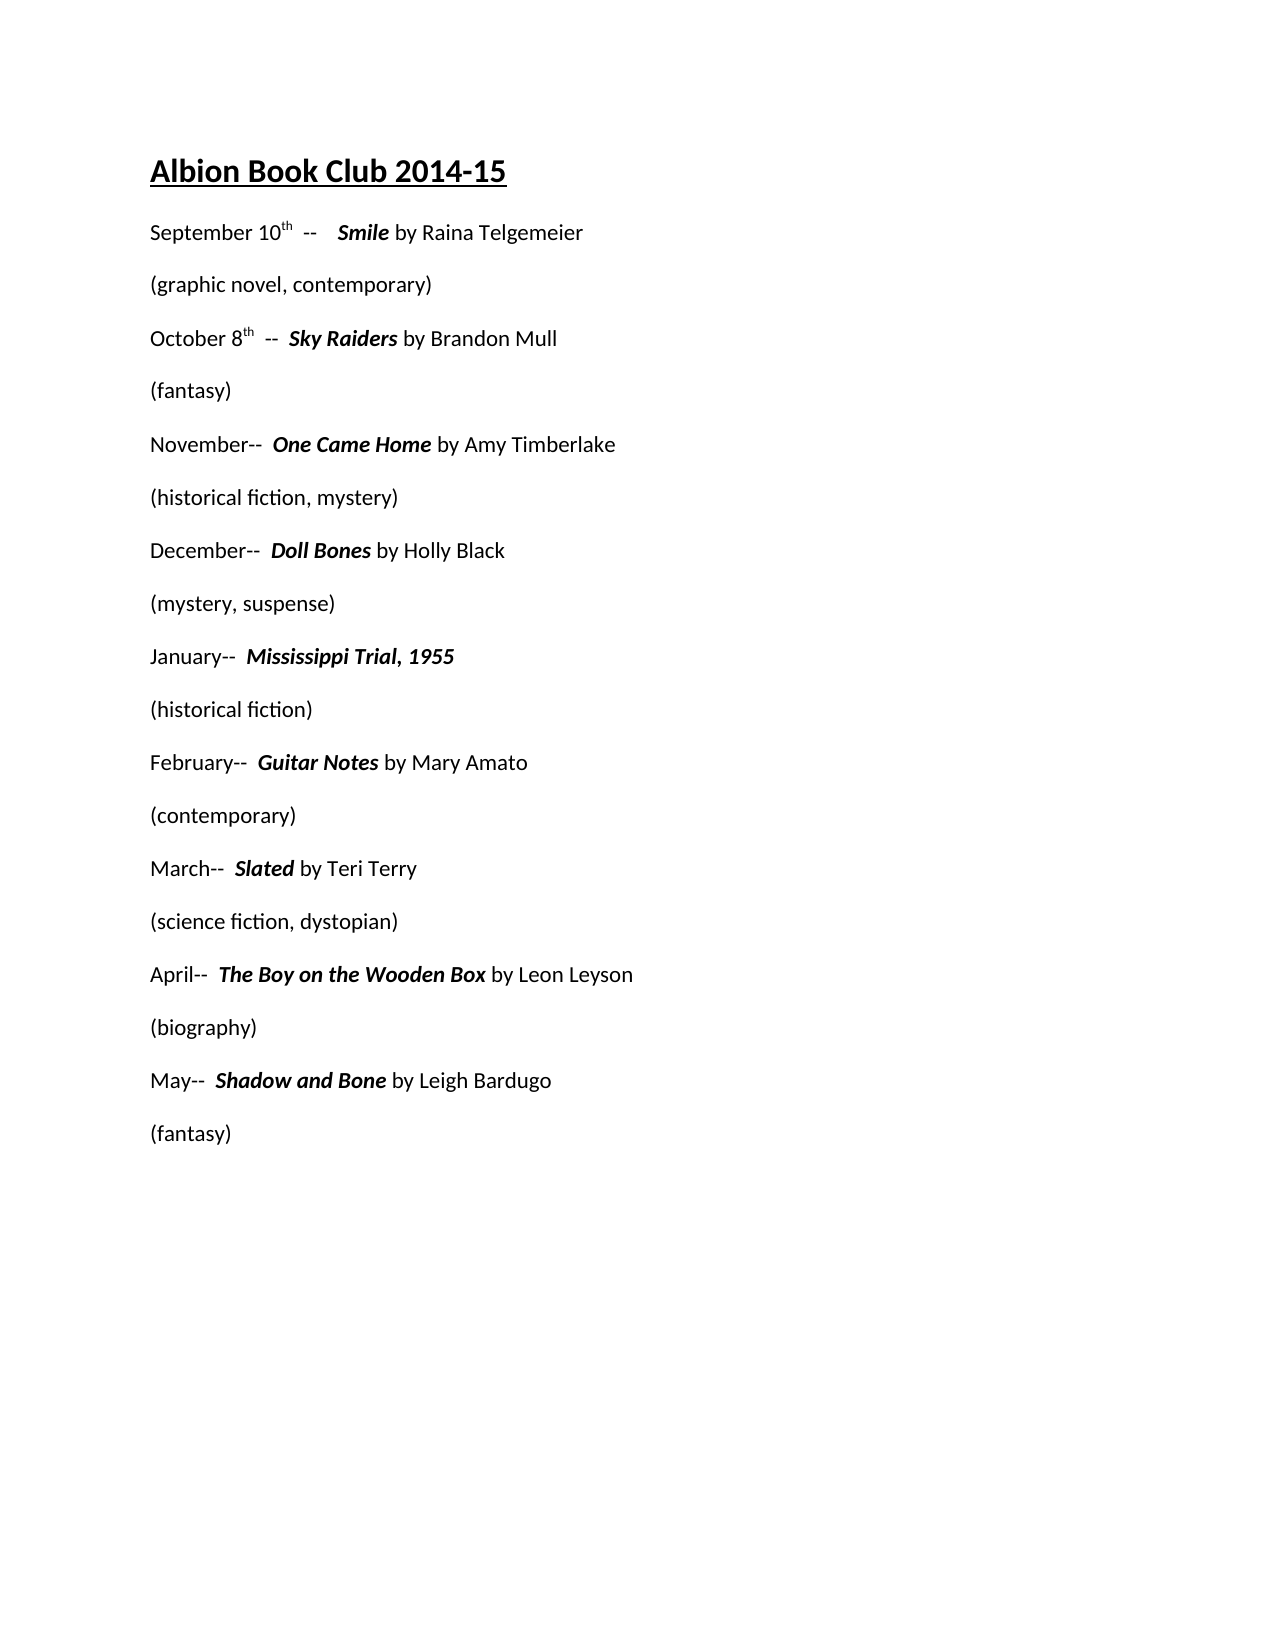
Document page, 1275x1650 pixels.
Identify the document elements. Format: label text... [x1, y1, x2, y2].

text November-- One Came Home by Amy Timberlake [150, 430, 1125, 458]
text January-- Mississippi Trial, 1955 [150, 642, 1125, 670]
text February-- Guitar Notes by Mary Amato [150, 748, 1125, 776]
text May-- Shadow and Bone by Leigh Bardugo [150, 1066, 1125, 1094]
text (fantasy) [150, 1119, 1125, 1147]
text (contemporary) [150, 801, 1125, 829]
text April-- The Boy on the Wooden Box by Leon Leyson [150, 960, 1125, 988]
text (fantasy) [150, 377, 1125, 405]
text October 8th -- Sky Raiders by Brandon Mull [150, 324, 1125, 352]
text March-- Slated by Teri Terry [150, 854, 1125, 882]
text (graphic novel, contemporary) [150, 271, 1125, 299]
text (historical fiction) [150, 695, 1125, 723]
text September 10th -- Smile by Raina Telgemeier [150, 218, 1125, 246]
text (historical fiction, mystery) [150, 483, 1125, 511]
text (science fiction, dystopian) [150, 907, 1125, 935]
text December-- Doll Bones by Holly Black [150, 536, 1125, 564]
text (biography) [150, 1013, 1125, 1041]
text Albion Book Club 2014-15 [150, 150, 1125, 191]
text (mystery, suspense) [150, 589, 1125, 617]
